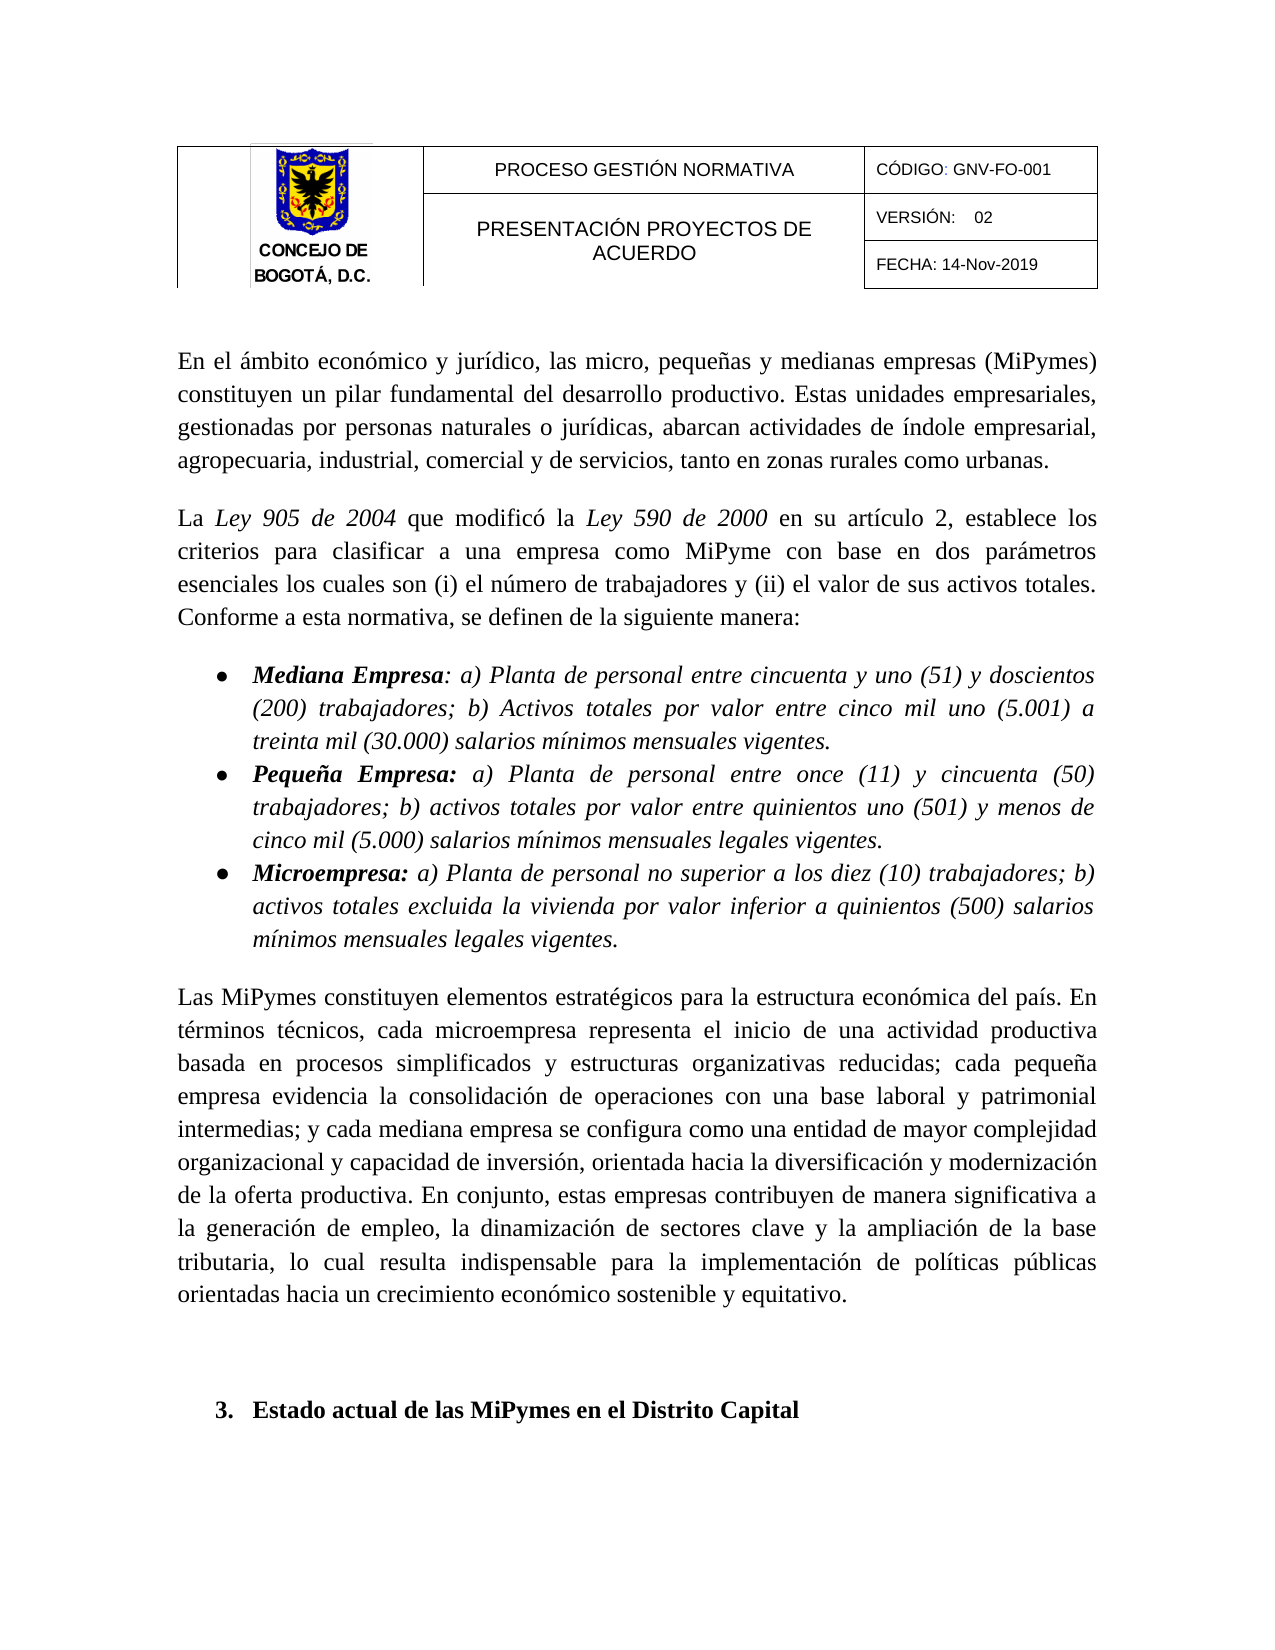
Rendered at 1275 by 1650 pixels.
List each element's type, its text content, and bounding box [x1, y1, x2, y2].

text Las MiPymes constituyen elementos estratégicos para la estructura económica del país. En términos técnicos, cada microempresa representa el inicio de una actividad productiva basada en procesos simplificados y estructuras organizativas reducidas; cada pequeña empresa evidencia la consolidación de operaciones con una base laboral y patrimonial intermedias; y cada mediana empresa se configura como una entidad de mayor complejidad organizacional y capacidad de inversión, orientada hacia la diversificación y modernización de la oferta productiva. En conjunto, estas empresas contribuyen de manera significativa a la generación de empleo, la dinamización de sectores clave y la ampliación de la base tributaria, lo cual resulta indispensable para la implementación de políticas públicas orientadas hacia un crecimiento económico sostenible y equitativo. [177, 982, 1098, 1308]
list Mediana Empresa: a) Planta de personal entre cincuenta y uno (51) y doscientos (200) trabajadores; b) Activos totales por valor entre cinco mil uno (5.001) a treinta mil (30.000) salarios mínimos mensuales vigentes. [215, 660, 1098, 755]
text La Ley 905 de 2004 que modificó la Ley 590 de 2000 en su artículo 2, establece los criterios para clasificar a una empresa como MiPyme con base en dos parámetros esenciales los cuales son (i) el número de trabajadores y (ii) el valor de sus activos totales. Conforme a esta normativa, se definen de la siguiente manera: [177, 503, 1098, 631]
list Estado actual de las MiPymes en el Distrito Capital [215, 1396, 1098, 1424]
picture [249, 142, 373, 146]
list Pequeña Empresa: a) Planta de personal entre once (11) y cincuenta (50) trabajadores; b) activos totales por valor entre quinientos uno (501) y menos de cinco mil (5.000) salarios mínimos mensuales legales vigentes. [215, 759, 1098, 854]
list Microempresa: a) Planta de personal no superior a los diez (10) trabajadores; b) activos totales excluida la vivienda por valor inferior a quinientos (500) salarios mínimos mensuales legales vigentes. [215, 858, 1098, 953]
picture [249, 147, 373, 288]
text En el ámbito económico y jurídico, las micro, pequeñas y medianas empresas (MiPymes) constituyen un pilar fundamental del desarrollo productivo. Estas unidades empresariales, gestionadas por personas naturales o jurídicas, abarcan actividades de índole empresarial, agropecuaria, industrial, comercial y de servicios, tanto en zonas rurales como urbanas. [177, 346, 1098, 474]
